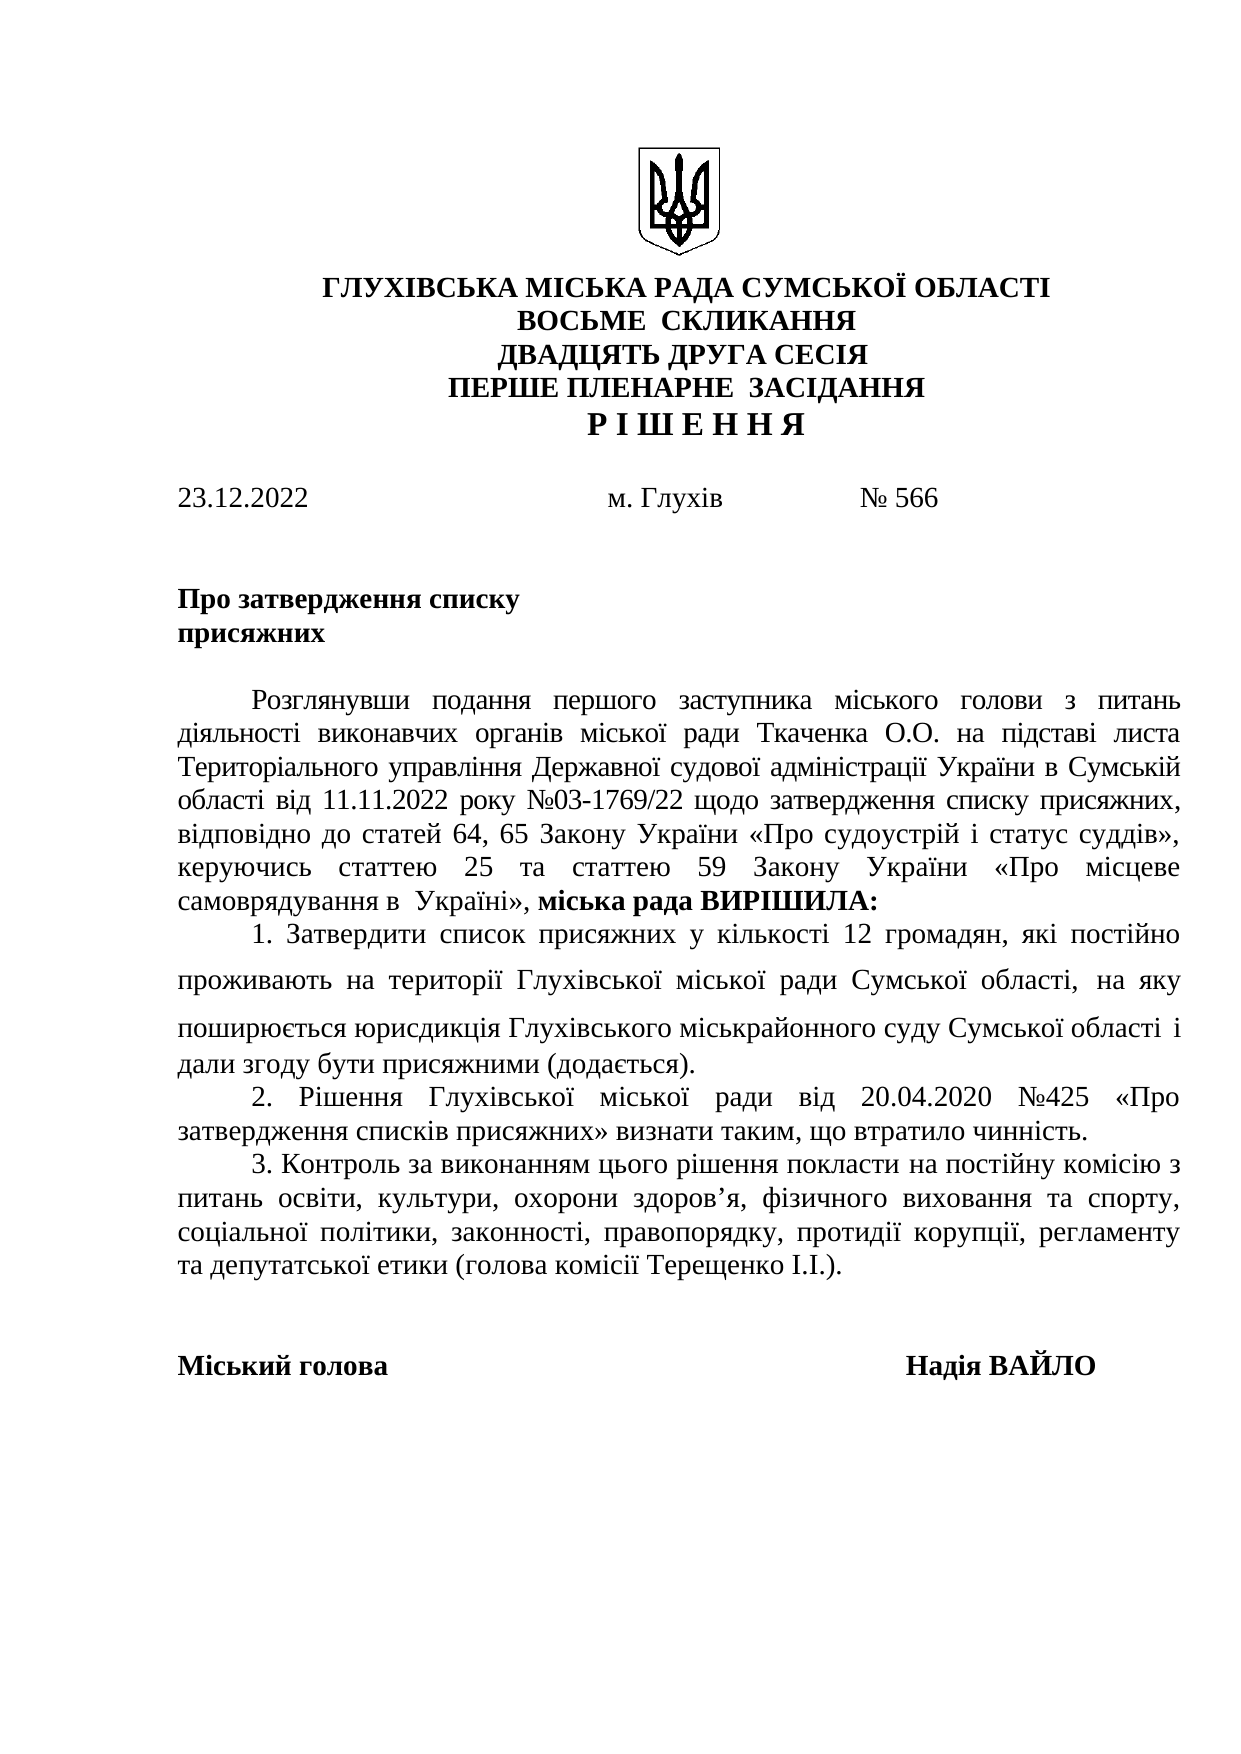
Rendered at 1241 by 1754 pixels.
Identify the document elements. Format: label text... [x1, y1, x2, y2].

text Про затвердження списку [177, 581, 1181, 615]
text Розглянувши подання першого заступника міського голови з питань діяльності виконавчих органів міської ради Ткаченка О.О. на підставі листа Територіального управління Державної судової адміністрації України в Сумській області від 11.11.2022 року №03-1769/22 щодо затвердження списку присяжних, відповідно до статей 64, 65 Закону України «Про судоустрій і статус суддів», керуючись статтею 25 та статтею 59 Закону України «Про місцеве самоврядування в Україні», міська рада ВИРІШИЛА: [177, 682, 1181, 917]
text ДВАДЦЯТЬ ДРУГА СЕСІЯ [177, 337, 1181, 370]
text 3. Контроль за виконанням цього рішення покласти на постійну комісію з питань освіти, культури, охорони здоров’я, фізичного виховання та спорту, соціальної політики, законності, правопорядку, протидії корупції, регламенту та депутатської етики (голова комісії Терещенко І.І.). [177, 1147, 1181, 1281]
text 23.12.2022 м. Глухів № 566 [177, 481, 1181, 514]
text присяжних [177, 615, 1181, 648]
text ВОСЬМЕ СКЛИКАННЯ [177, 303, 1181, 337]
picture [630, 143, 729, 264]
text 1. Затвердити список присяжних у кількості 12 громадян, які постійно проживають на території Глухівської міської ради Сумської області, на яку поширюється юрисдикція Глухівського міськрайонного суду Сумської області і дали згоду бути присяжними (додається). [177, 917, 1181, 1079]
text Р І Ш Е Н Н Я [177, 404, 1181, 442]
text 2. Рішення Глухівської міської ради від 20.04.2020 №425 «Про затвердження списків присяжних» визнати таким, що втратило чинність. [177, 1079, 1181, 1147]
text ГЛУХІВСЬКА МІСЬКА РАДА СУМСЬКОЇ ОБЛАСТІ [177, 270, 1181, 303]
text ПЕРШЕ ПЛЕНАРНЕ ЗАСІДАННЯ [177, 370, 1181, 404]
text Міський голова Надія ВАЙЛО [177, 1348, 1181, 1381]
